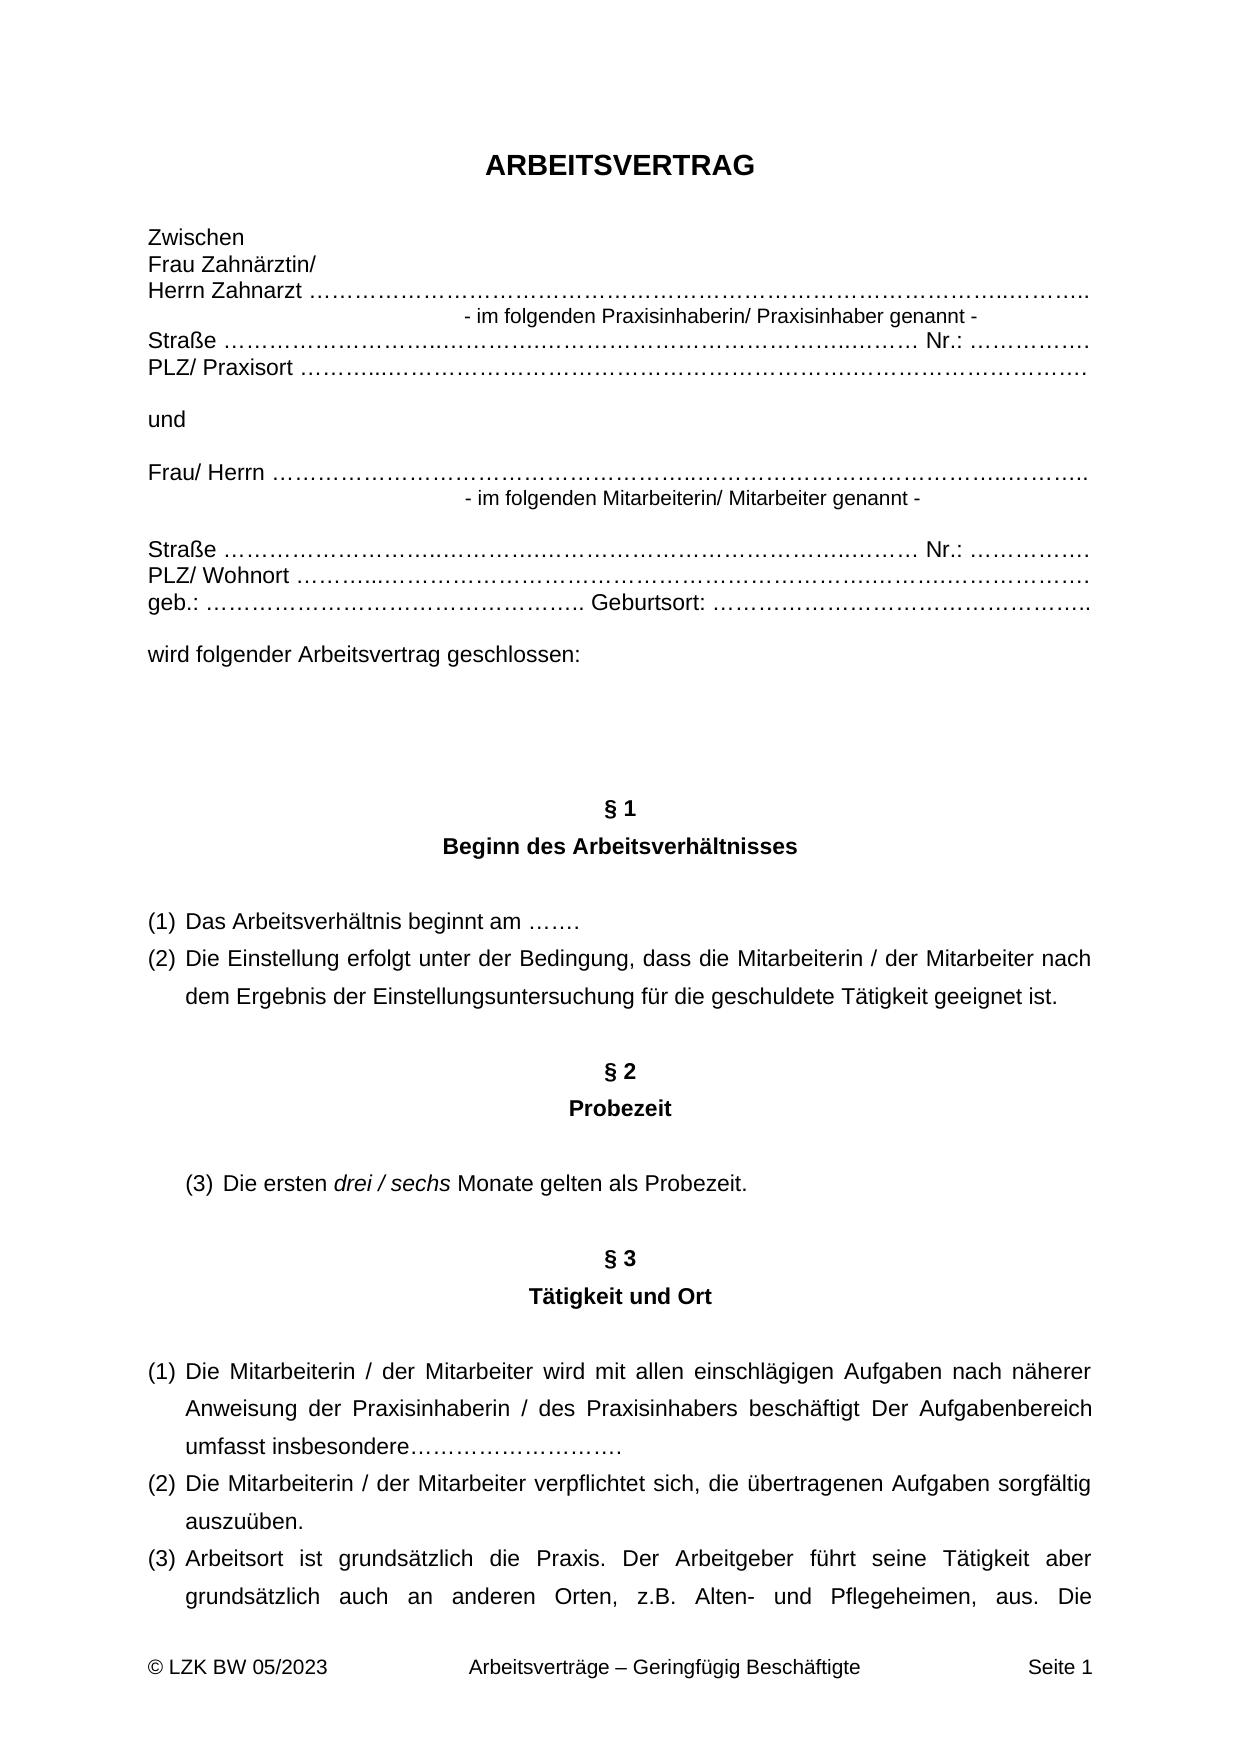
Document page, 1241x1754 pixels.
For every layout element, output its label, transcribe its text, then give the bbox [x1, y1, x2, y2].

text § 3 [148, 1234, 1092, 1272]
text PLZ/ Praxisort ………...…………………………………………………….…………………………. [148, 354, 1092, 380]
text Tätigkeit und Ort [148, 1272, 1092, 1309]
text wird folgender Arbeitsvertrag geschlossen: [148, 641, 1092, 668]
text Straße ………………………..………….…………………………………..……… Nr.: ……………. [148, 536, 1092, 562]
text PLZ/ Wohnort ………...……………………………………………………….……….………………. geb.: ………………………………………….. Geburtsort: ………………………………………….. [148, 562, 1092, 615]
text Frau/ Herrn ………………………………………………..…………………………………..……….. [148, 459, 1092, 486]
text Zwischen [148, 224, 1092, 251]
text Frau Zahnärztin/ [148, 251, 1092, 277]
text Straße ………………………..………….…………………………………..……… Nr.: ……………. [148, 327, 1092, 354]
text Beginn des Arbeitsverhältnisses [148, 822, 1092, 859]
text und [148, 406, 1092, 433]
text - im folgenden Mitarbeiterin/ Mitarbeiter genannt - [148, 486, 1092, 509]
text § 2 [148, 1047, 1092, 1084]
list Die ersten drei / sechs Monate gelten als Probezeit. [185, 1159, 1092, 1197]
text § 1 [148, 784, 1092, 822]
text - im folgenden Praxisinhaberin/ Praxisinhaber genannt - [148, 303, 1092, 327]
list Die Mitarbeiterin / der Mitarbeiter verpflichtet sich, die übertragenen Aufgaben sorgfältig auszuüben. [148, 1459, 1092, 1534]
list Die Mitarbeiterin / der Mitarbeiter wird mit allen einschlägigen Aufgaben nach näherer Anweisung der Praxisinhaberin / des Praxisinhabers beschäftigt Der Aufgabenbereich umfasst insbesondere………………………. [148, 1347, 1092, 1459]
text Herrn Zahnarzt ………………………………………………………………………………..……….. [148, 277, 1092, 303]
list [148, 1534, 1092, 1609]
text ARBEITSVERTRAG [148, 148, 1092, 181]
list Die Einstellung erfolgt unter der Bedingung, dass die Mitarbeiterin / der Mitarbeiter nach dem Ergebnis der Einstellungsuntersuchung für die geschuldete Tätigkeit geeignet ist. [148, 934, 1092, 1009]
list Das Arbeitsverhältnis beginnt am ……. [148, 897, 1092, 934]
text Probezeit [148, 1084, 1092, 1122]
